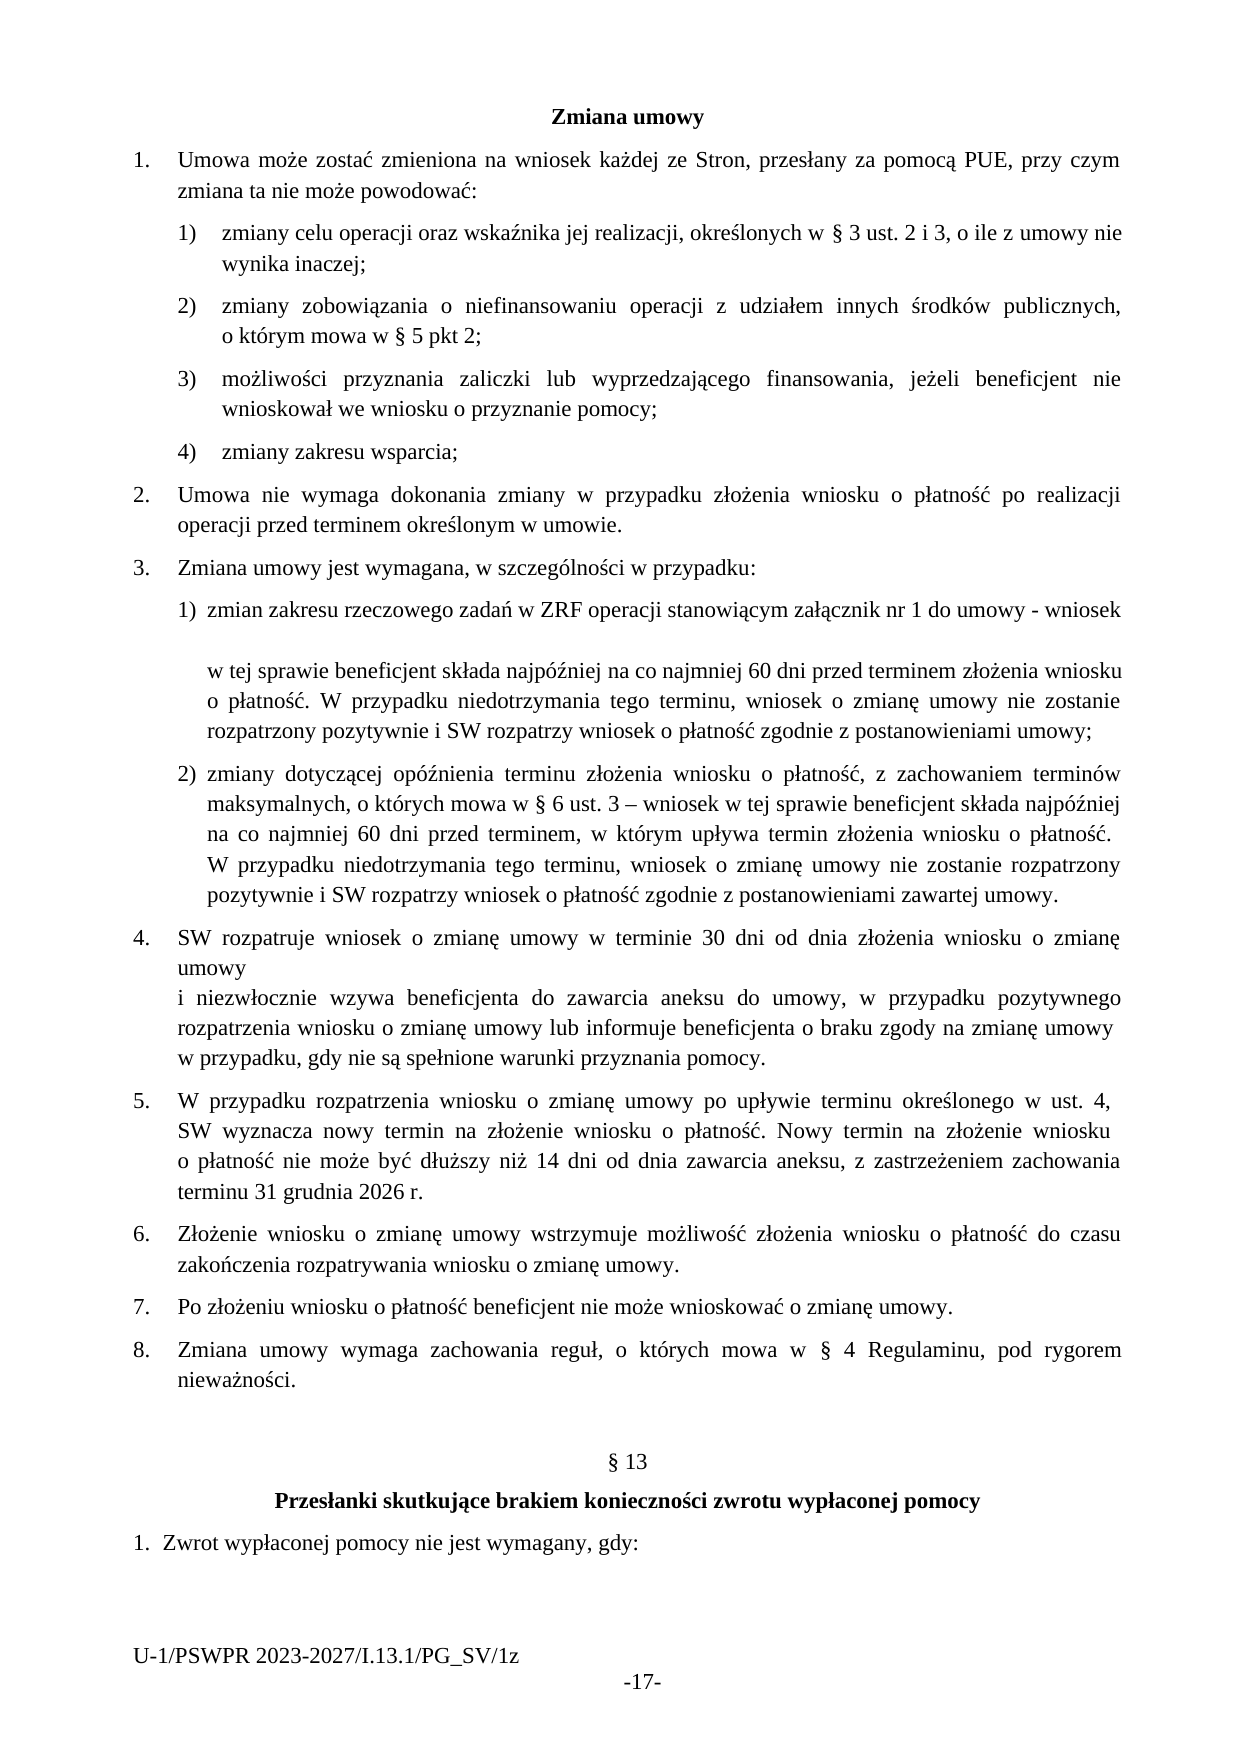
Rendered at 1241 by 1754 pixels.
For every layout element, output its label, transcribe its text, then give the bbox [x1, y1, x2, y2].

list zmiany zakresu wsparcia; [177, 438, 1122, 464]
list Zmiana umowy wymaga zachowania reguł, o których mowa w § 4 Regulaminu, pod rygorem nieważności. [133, 1336, 1122, 1393]
list zmiany zobowiązania o niefinansowaniu operacji z udziałem innych środków publicznych, o którym mowa w § 5 pkt 2; [177, 292, 1122, 349]
list SW rozpatruje wniosek o zmianę umowy w terminie 30 dni od dnia złożenia wniosku o zmianę umowy i niezwłocznie wzywa beneficjenta do zawarcia aneksu do umowy, w przypadku pozytywnego rozpatrzenia wniosku o zmianę umowy lub informuje beneficjenta o braku zgody na zmianę umowy w przypadku, gdy nie są spełnione warunki przyznania pomocy. [133, 923, 1122, 1071]
text Przesłanki skutkujące brakiem konieczności zwrotu wypłaconej pomocy [133, 1487, 1122, 1513]
list zmian zakresu rzeczowego zadań w ZRF operacji stanowiącym załącznik nr 1 do umowy - wniosek w tej sprawie beneficjent składa najpóźniej na co najmniej 60 dni przed terminem złożenia wniosku o płatność. W przypadku niedotrzymania tego terminu, wniosek o zmianę umowy nie zostanie rozpatrzony pozytywnie i SW rozpatrzy wniosek o płatność zgodnie z postanowieniami umowy; [177, 596, 1122, 744]
list Umowa może zostać zmieniona na wniosek każdej ze Stron, przesłany za pomocą PUE, przy czym zmiana ta nie może powodować: [133, 146, 1122, 203]
list Zmiana umowy jest wymagana, w szczególności w przypadku: [133, 554, 1122, 580]
list W przypadku rozpatrzenia wniosku o zmianę umowy po upływie terminu określonego w ust. 4, SW wyznacza nowy termin na złożenie wniosku o płatność. Nowy termin na złożenie wniosku o płatność nie może być dłuższy niż 14 dni od dnia zawarcia aneksu, z zastrzeżeniem zachowania terminu 31 grudnia 2026 r. [133, 1087, 1122, 1204]
list Umowa nie wymaga dokonania zmiany w przypadku złożenia wniosku o płatność po realizacji operacji przed terminem określonym w umowie. [133, 481, 1122, 537]
list zmiany dotyczącej opóźnienia terminu złożenia wniosku o płatność, z zachowaniem terminów maksymalnych, o których mowa w § 6 ust. 3 – wniosek w tej sprawie beneficjent składa najpóźniej na co najmniej 60 dni przed terminem, w którym upływa termin złożenia wniosku o płatność. W przypadku niedotrzymania tego terminu, wniosek o zmianę umowy nie zostanie rozpatrzony pozytywnie i SW rozpatrzy wniosek o płatność zgodnie z postanowieniami zawartej umowy. [177, 760, 1122, 907]
list Po złożeniu wniosku o płatność beneficjent nie może wnioskować o zmianę umowy. [133, 1293, 1122, 1320]
list możliwości przyznania zaliczki lub wyprzedzającego finansowania, jeżeli beneficjent nie wnioskował we wniosku o przyznanie pomocy; [177, 365, 1122, 422]
list Zwrot wypłaconej pomocy nie jest wymagany, gdy: [133, 1529, 1122, 1556]
text § 13 [133, 1448, 1122, 1474]
list zmiany celu operacji oraz wskaźnika jej realizacji, określonych w § 3 ust. 2 i 3, o ile z umowy nie wynika inaczej; [177, 219, 1122, 276]
list Złożenie wniosku o zmianę umowy wstrzymuje możliwość złożenia wniosku o płatność do czasu zakończenia rozpatrywania wniosku o zmianę umowy. [133, 1220, 1122, 1277]
text Zmiana umowy [133, 103, 1122, 130]
